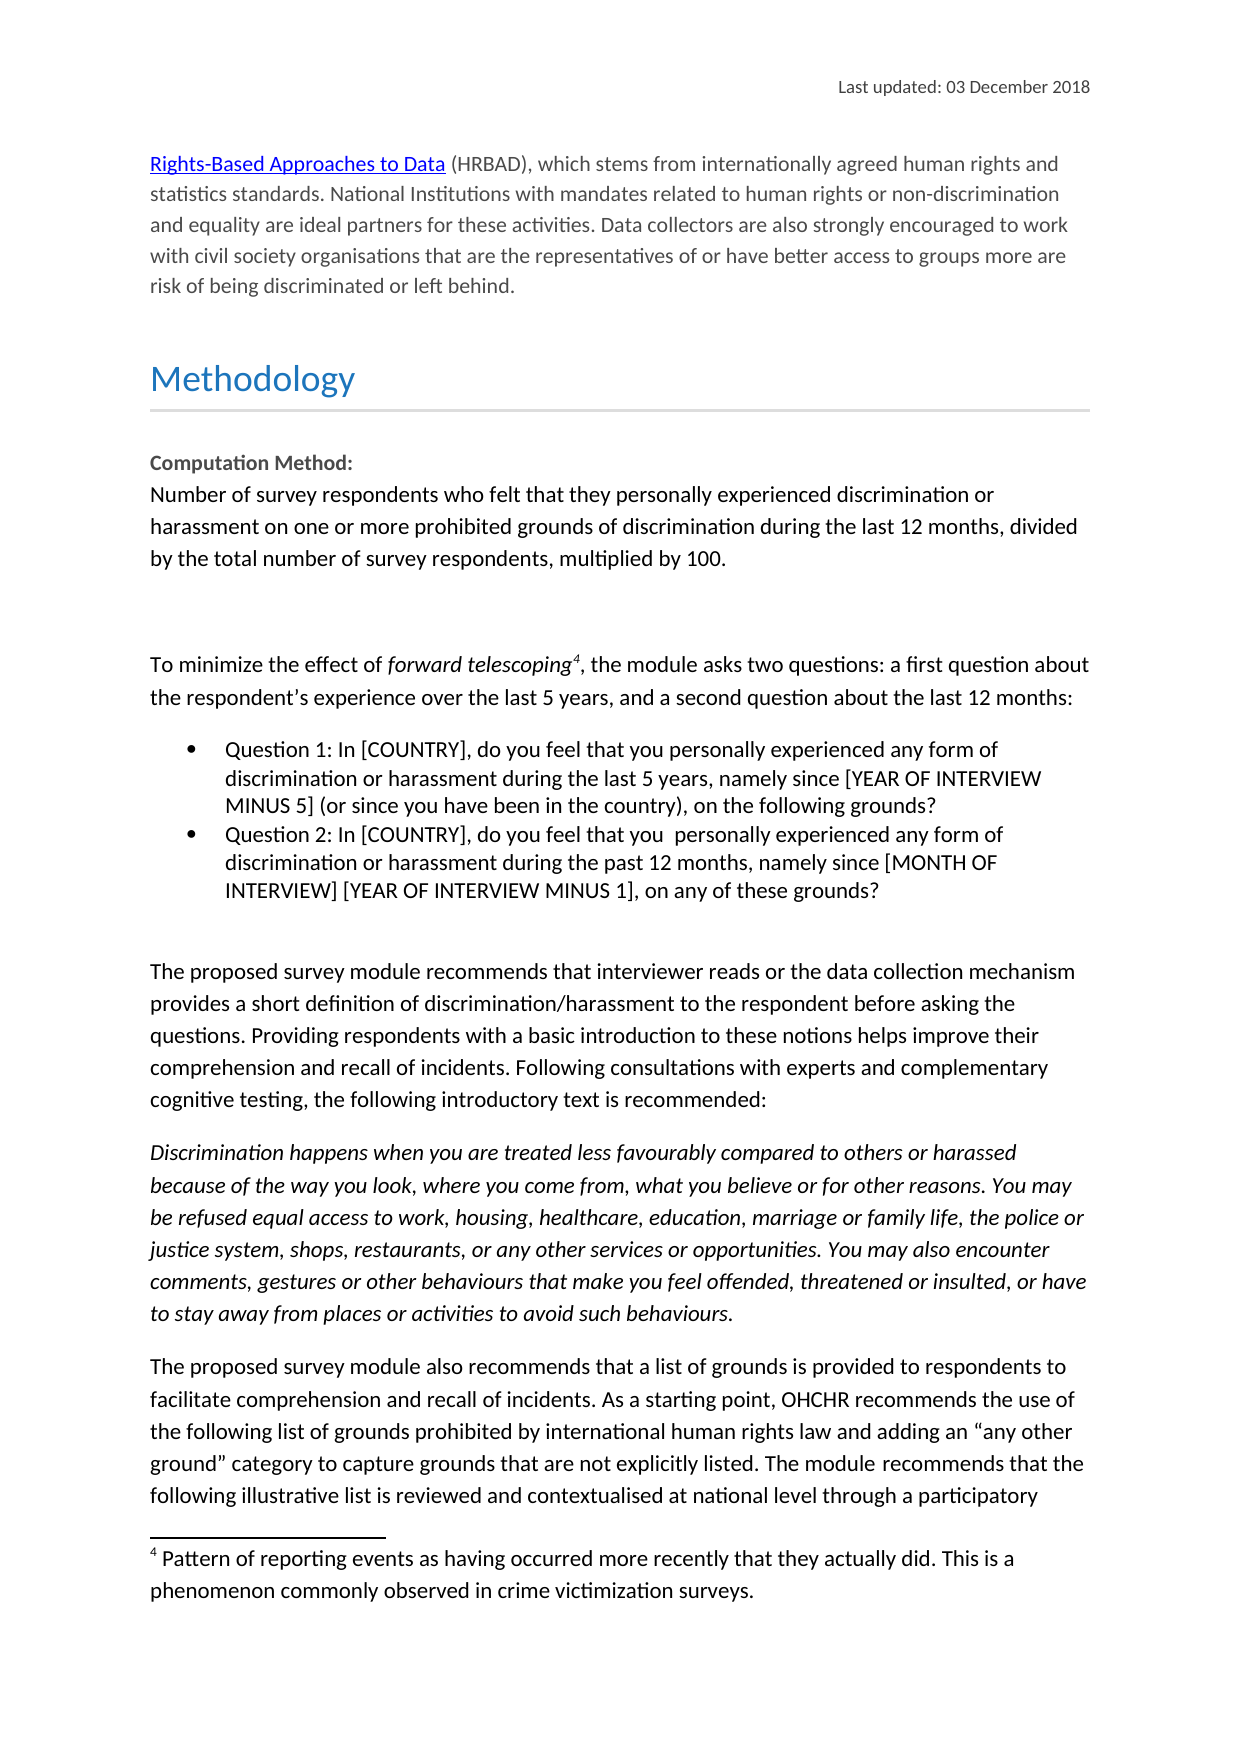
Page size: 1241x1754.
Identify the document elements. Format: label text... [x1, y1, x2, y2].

list Question 2: In [COUNTRY], do you feel that you personally experienced any form of discrimination or harassment during the past 12 months, namely since [MONTH OF INTERVIEW] [YEAR OF INTERVIEW MINUS 1], on any of these grounds? [187, 820, 1090, 904]
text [150, 150, 1090, 299]
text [150, 1352, 1090, 1509]
text The proposed survey module recommends that interviewer reads or the data collection mechanism provides a short definition of discrimination/harassment to the respondent before asking the questions. Providing respondents with a basic introduction to these notions helps improve their comprehension and recall of incidents. Following consultations with experts and complementary cognitive testing, the following introductory text is recommended: [150, 957, 1090, 1113]
text Computation Method: [150, 449, 1090, 476]
text Number of survey respondents who felt that they personally experienced discrimination or harassment on one or more prohibited grounds of discrimination during the last 12 months, divided by the total number of survey respondents, multiplied by 100. [150, 480, 1090, 572]
text Methodology [150, 354, 1090, 409]
text Discrimination happens when you are treated less favourably compared to others or harassed because of the way you look, where you come from, what you believe or for other reasons. You may be refused equal access to work, housing, healthcare, education, marriage or family life, the police or justice system, shops, restaurants, or any other services or opportunities. You may also encounter comments, gestures or other behaviours that make you feel offended, threatened or insulted, or have to stay away from places or activities to avoid such behaviours. [150, 1138, 1090, 1327]
text To minimize the effect of forward telescoping, the module asks two questions: a first question about the respondent’s experience over the last 5 years, and a second question about the last 12 months: [150, 650, 1090, 711]
list Question 1: In [COUNTRY], do you feel that you personally experienced any form of discrimination or harassment during the last 5 years, namely since [YEAR OF INTERVIEW MINUS 5] (or since you have been in the country), on the following grounds? [187, 736, 1090, 820]
